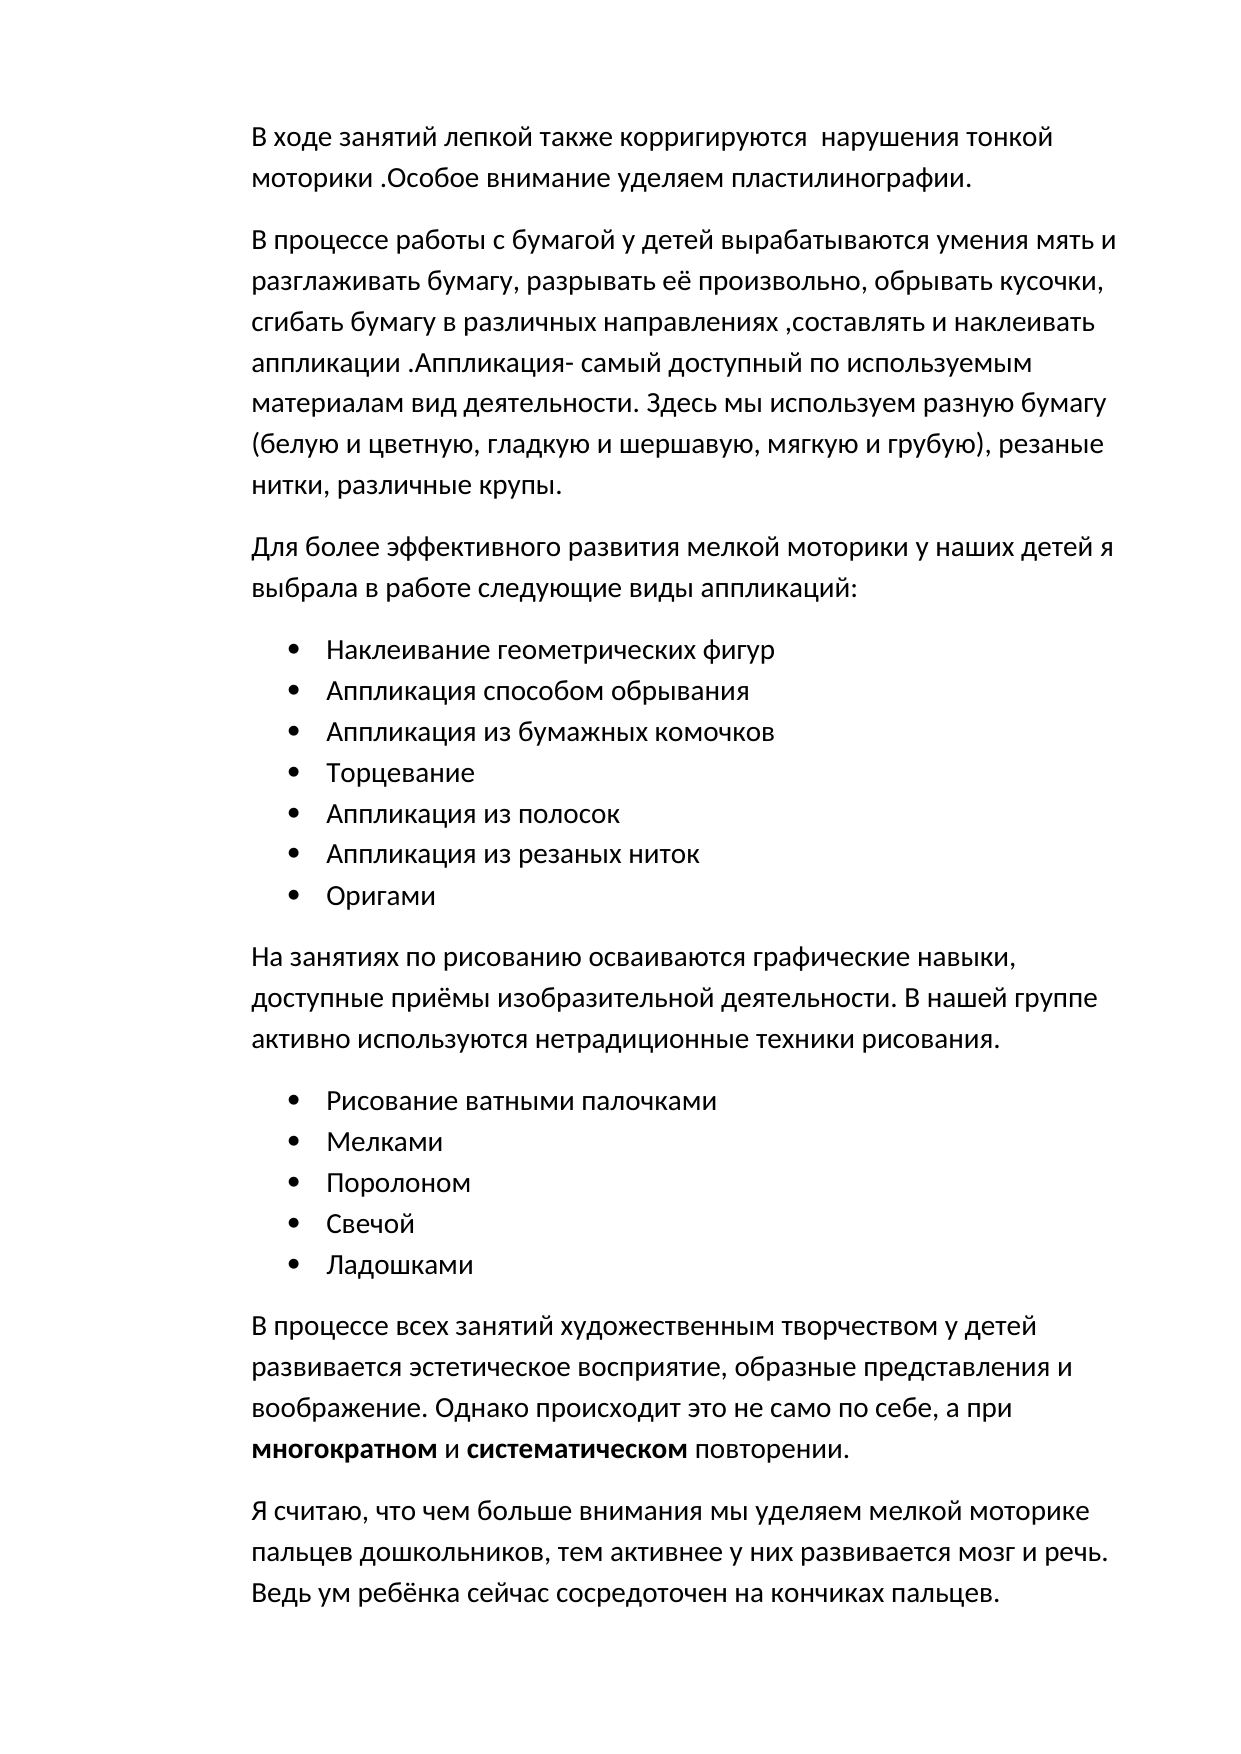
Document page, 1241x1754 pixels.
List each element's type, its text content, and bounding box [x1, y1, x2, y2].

list Наклеивание геометрических фигур [288, 631, 1152, 667]
text В процессе работы с бумагой у детей вырабатываются умения мять и разглаживать бумагу, разрывать её произвольно, обрывать кусочки, сгибать бумагу в различных направлениях ,составлять и наклеивать аппликации .Аппликация- самый доступный по используемым материалам вид деятельности. Здесь мы используем разную бумагу (белую и цветную, гладкую и шершавую, мягкую и грубую), резаные нитки, различные крупы. [251, 221, 1152, 502]
list Рисование ватными палочками [288, 1082, 1152, 1118]
text В процессе всех занятий художественным творчеством у детей развивается эстетическое восприятие, образные представления и воображение. Однако происходит это не само по себе, а при многократном и систематическом повторении. [251, 1307, 1152, 1466]
text В ходе занятий лепкой также корригируются нарушения тонкой моторики .Особое внимание уделяем пластилинографии. [251, 118, 1152, 195]
list Торцевание [288, 754, 1152, 789]
list Поролоном [288, 1164, 1152, 1199]
list Мелками [288, 1123, 1152, 1158]
list Ладошками [288, 1246, 1152, 1281]
list Аппликация способом обрывания [288, 672, 1152, 707]
text Я считаю, что чем больше внимания мы уделяем мелкой моторике пальцев дошкольников, тем активнее у них развивается мозг и речь. Ведь ум ребёнка сейчас сосредоточен на кончиках пальцев. [251, 1492, 1152, 1609]
list Аппликация из бумажных комочков [288, 713, 1152, 748]
list Аппликация из резаных ниток [288, 836, 1152, 871]
text На занятиях по рисованию осваиваются графические навыки, доступные приёмы изобразительной деятельности. В нашей группе активно используются нетрадиционные техники рисования. [251, 938, 1152, 1056]
text Для более эффективного развития мелкой моторики у наших детей я выбрала в работе следующие виды аппликаций: [251, 528, 1152, 605]
list Свечой [288, 1205, 1152, 1240]
list Оригами [288, 877, 1152, 912]
list Аппликация из полосок [288, 795, 1152, 830]
